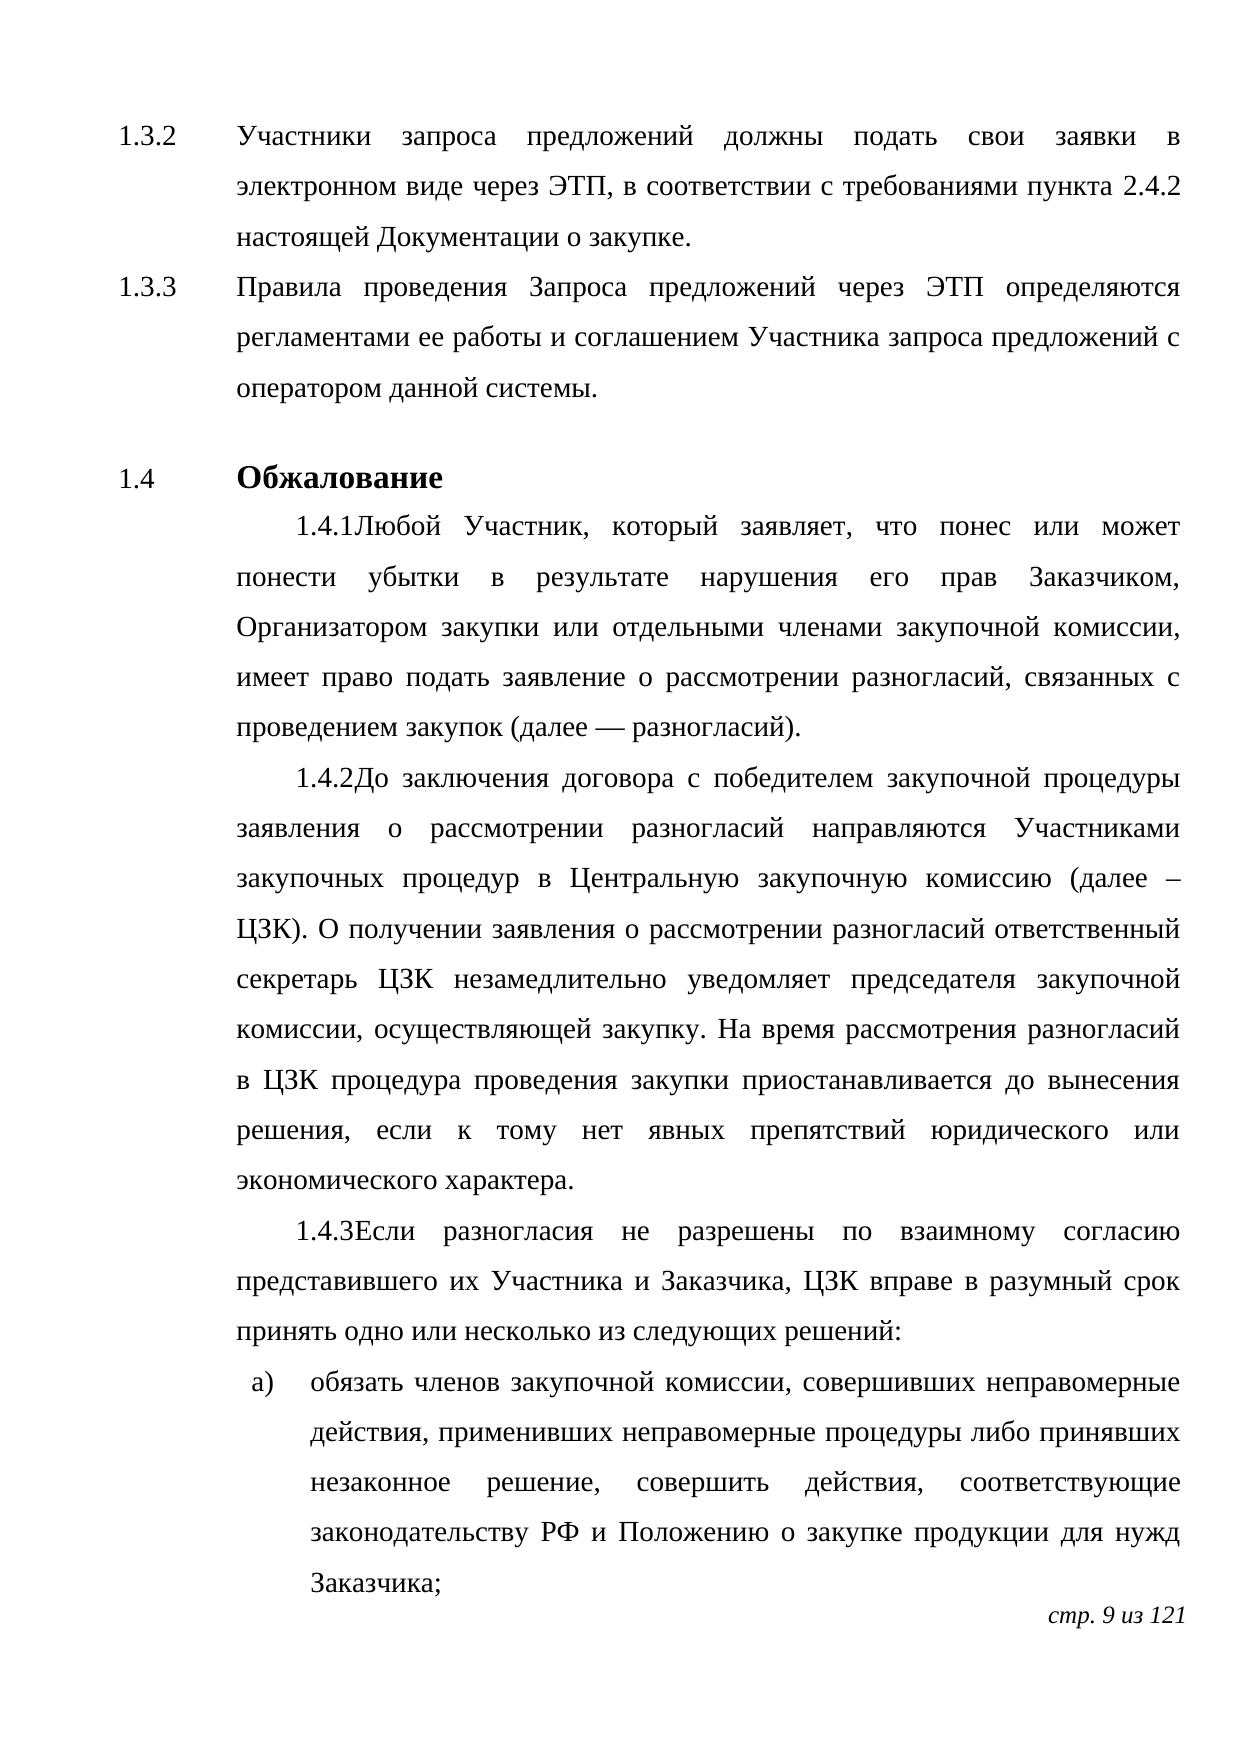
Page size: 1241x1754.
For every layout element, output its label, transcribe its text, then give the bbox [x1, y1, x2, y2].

subtitle Обжалование [118, 457, 1181, 496]
list Правила проведения Запроса предложений через ЭТП определяются регламентами ее работы и соглашением Участника запроса предложений с оператором данной системы. [118, 269, 1181, 403]
list обязать членов закупочной комиссии, совершивших неправомерные действия, применивших неправомерные процедуры либо принявших незаконное решение, совершить действия, соответствующие законодательству РФ и Положению о закупке продукции для нужд Заказчика; [251, 1364, 1181, 1598]
list Участники запроса предложений должны подать свои заявки в электронном виде через ЭТП, в соответствии с требованиями пункта 2.4.2 настоящей Документации о закупке. [118, 118, 1181, 252]
text Любой Участник, который заявляет, что понес или может понести убытки в результате нарушения его прав Заказчиком, Организатором закупки или отдельными членами закупочной комиссии, имеет право подать заявление о рассмотрении разногласий, связанных с проведением закупок (далее — разногласий). [236, 508, 1181, 743]
text Если разногласия не разрешены по взаимному согласию представившего их Участника и Заказчика, ЦЗК вправе в разумный срок принять одно или несколько из следующих решений: [236, 1213, 1181, 1347]
text До заключения договора с победителем закупочной процедуры заявления о рассмотрении разногласий направляются Участниками закупочных процедур в Центральную закупочную комиссию (далее – ЦЗК). О получении заявления о рассмотрении разногласий ответственный секретарь ЦЗК незамедлительно уведомляет председателя закупочной комиссии, осуществляющей закупку. На время рассмотрения разногласий в ЦЗК процедура проведения закупки приостанавливается до вынесения решения, если к тому нет явных препятствий юридического или экономического характера. [236, 760, 1181, 1196]
